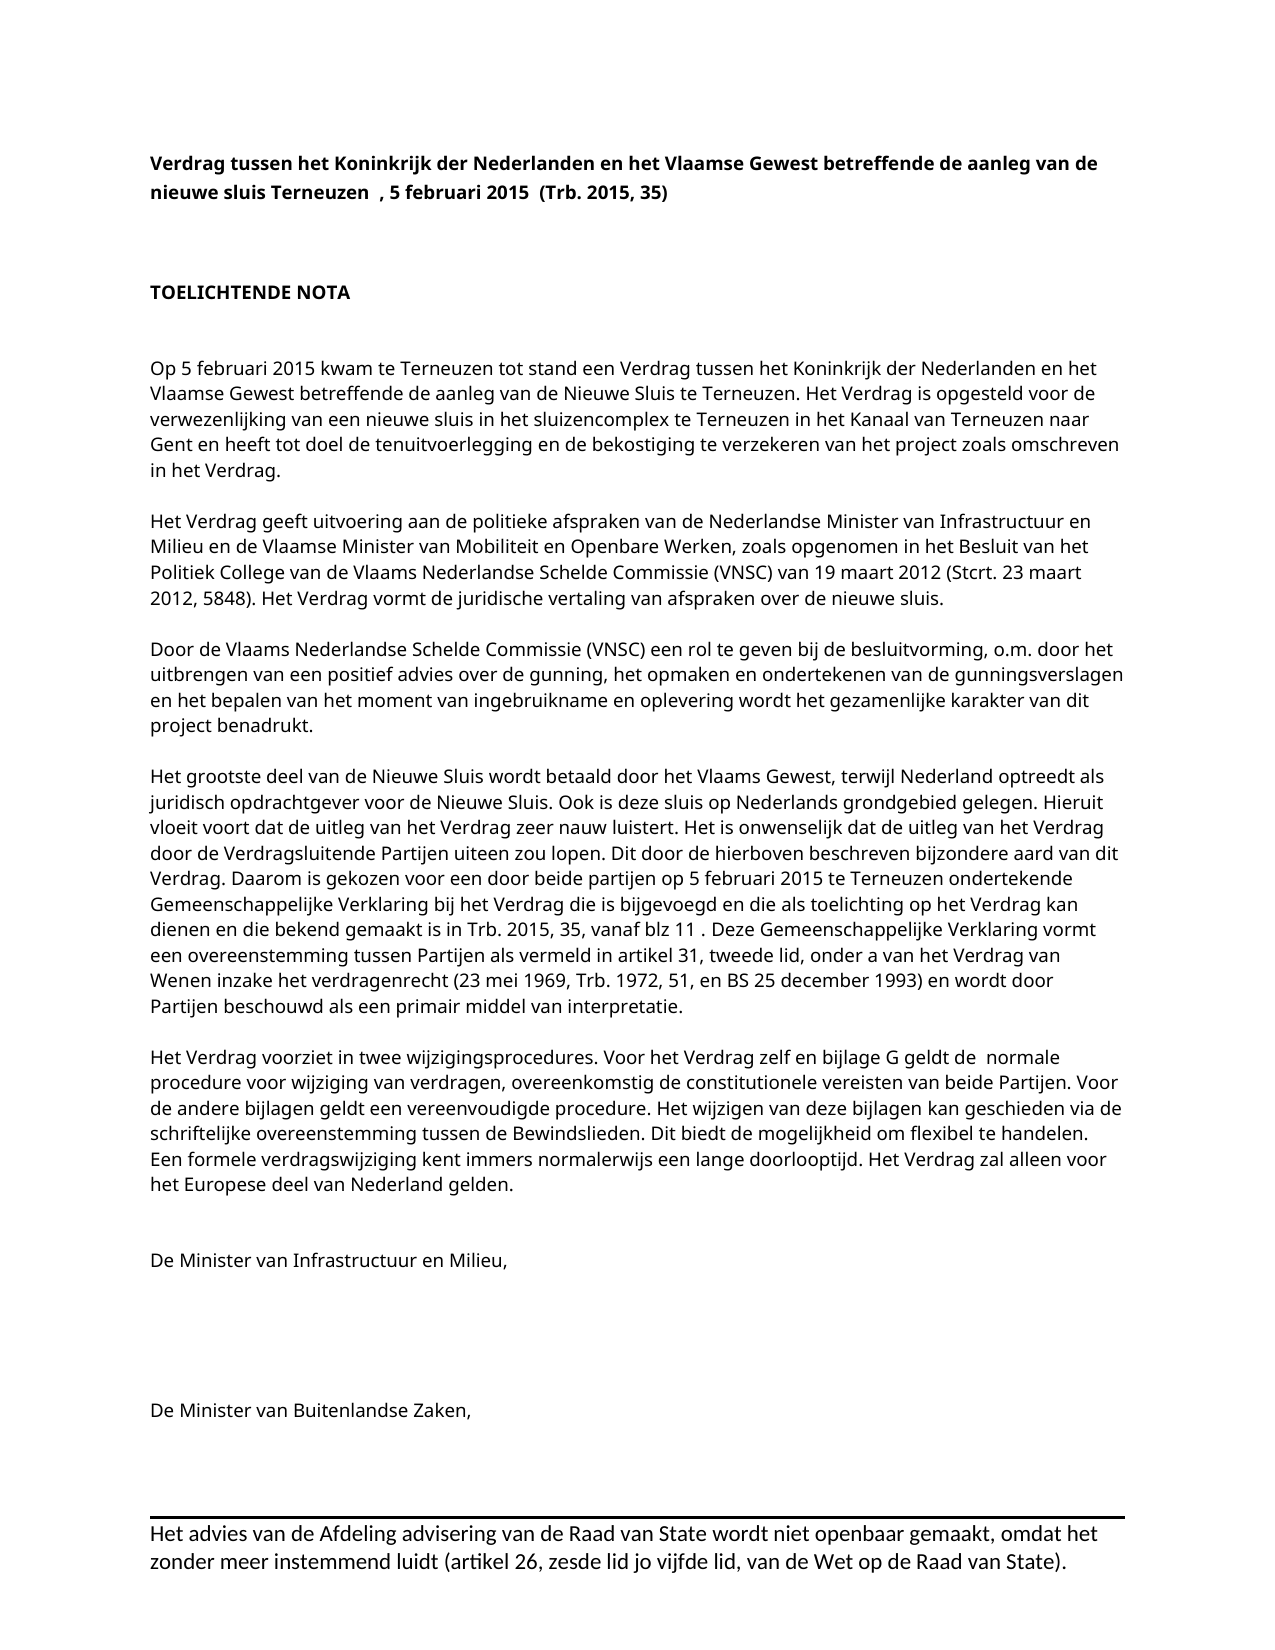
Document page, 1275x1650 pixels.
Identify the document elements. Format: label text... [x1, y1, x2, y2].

text Het grootste deel van de Nieuwe Sluis wordt betaald door het Vlaams Gewest, terwijl Nederland optreedt als juridisch opdrachtgever voor de Nieuwe Sluis. Ook is deze sluis op Nederlands grondgebied gelegen. Hieruit vloeit voort dat de uitleg van het Verdrag zeer nauw luistert. Het is onwenselijk dat de uitleg van het Verdrag door de Verdragsluitende Partijen uiteen zou lopen. Dit door de hierboven beschreven bijzondere aard van dit Verdrag. Daarom is gekozen voor een door beide partijen op 5 februari 2015 te Terneuzen ondertekende Gemeenschappelijke Verklaring bij het Verdrag die is bijgevoegd en die als toelichting op het Verdrag kan dienen en die bekend gemaakt is in Trb. 2015, 35, vanaf blz 11 . Deze Gemeenschappelijke Verklaring vormt een overeenstemming tussen Partijen als vermeld in artikel 31, tweede lid, onder a van het Verdrag van Wenen inzake het verdragenrecht (23 mei 1969, Trb. 1972, 51, en BS 25 december 1993) en wordt door Partijen beschouwd als een primair middel van interpretatie. [150, 763, 1125, 1019]
text De Minister van Buitenlandse Zaken, [150, 1398, 1125, 1423]
text Het Verdrag voorziet in twee wijzigingsprocedures. Voor het Verdrag zelf en bijlage G geldt de normale procedure voor wijziging van verdragen, overeenkomstig de constitutionele vereisten van beide Partijen. Voor de andere bijlagen geldt een vereenvoudigde procedure. Het wijzigen van deze bijlagen kan geschieden via de schriftelijke overeenstemming tussen de Bewindslieden. Dit biedt de mogelijkheid om flexibel te handelen. Een formele verdragswijziging kent immers normalerwijs een lange doorlooptijd. Het Verdrag zal alleen voor het Europese deel van Nederland gelden. [150, 1044, 1125, 1197]
text Verdrag tussen het Koninkrijk der Nederlanden en het Vlaamse Gewest betreffende de aanleg van de nieuwe sluis Terneuzen , 5 februari 2015 (Trb. 2015, 35) [150, 150, 1125, 205]
text De Minister van Infrastructuur en Milieu, [150, 1247, 1125, 1273]
text Door de Vlaams Nederlandse Schelde Commissie (VNSC) een rol te geven bij de besluitvorming, o.m. door het uitbrengen van een positief advies over de gunning, het opmaken en ondertekenen van de gunningsverslagen en het bepalen van het moment van ingebruikname en oplevering wordt het gezamenlijke karakter van dit project benadrukt. [150, 636, 1125, 738]
text Het Verdrag geeft uitvoering aan de politieke afspraken van de Nederlandse Minister van Infrastructuur en Milieu en de Vlaamse Minister van Mobiliteit en Openbare Werken, zoals opgenomen in het Besluit van het Politiek College van de Vlaams Nederlandse Schelde Commissie (VNSC) van 19 maart 2012 (Stcrt. 23 maart 2012, 5848). Het Verdrag vormt de juridische vertaling van afspraken over de nieuwe sluis. [150, 508, 1125, 610]
text Op 5 februari 2015 kwam te Terneuzen tot stand een Verdrag tussen het Koninkrijk der Nederlanden en het Vlaamse Gewest betreffende de aanleg van de Nieuwe Sluis te Terneuzen. Het Verdrag is opgesteld voor de verwezenlijking van een nieuwe sluis in het sluizencomplex te Terneuzen in het Kanaal van Terneuzen naar Gent en heeft tot doel de tenuitvoerlegging en de bekostiging te verzekeren van het project zoals omschreven in het Verdrag. [150, 355, 1125, 483]
text TOELICHTENDE NOTA [150, 279, 1125, 305]
